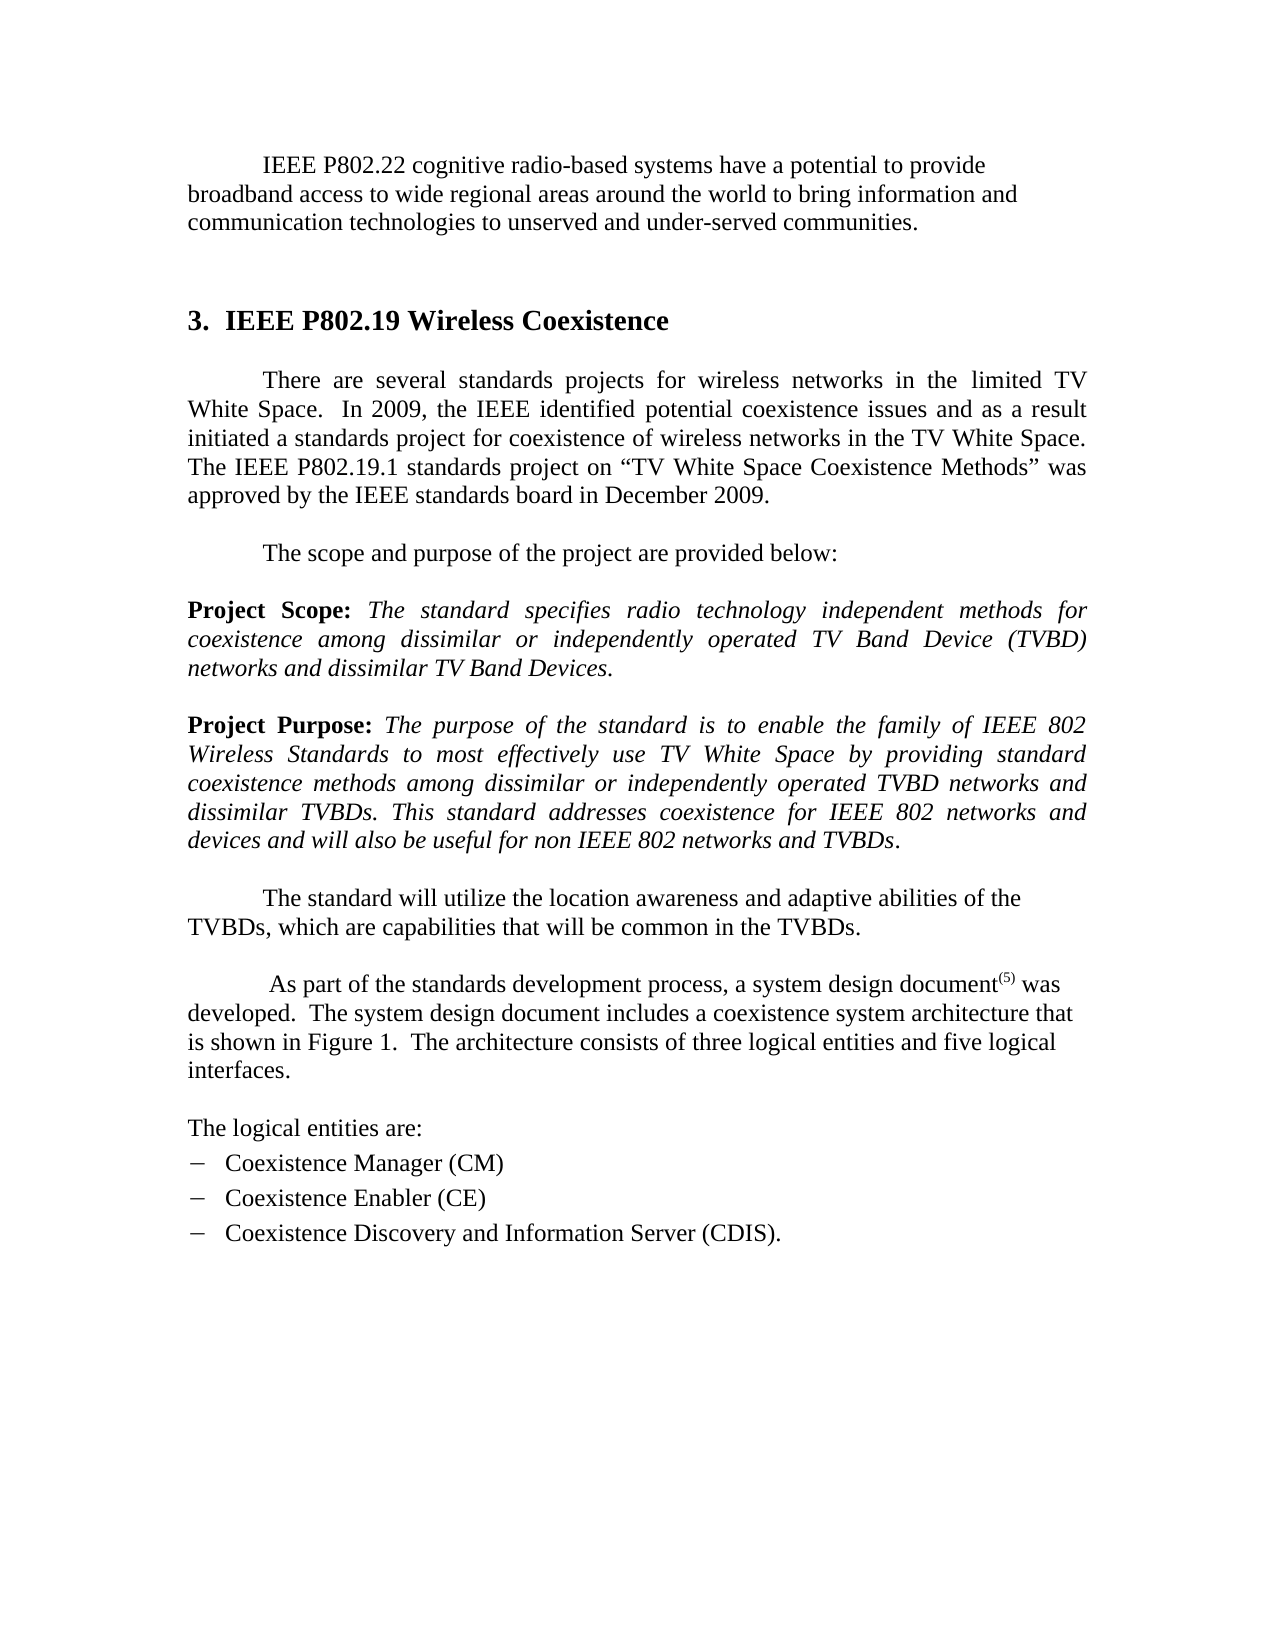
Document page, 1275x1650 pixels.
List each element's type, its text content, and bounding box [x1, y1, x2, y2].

text The logical entities are: [187, 1113, 1087, 1142]
text IEEE P802.22 cognitive radio-based systems have a potential to provide broadband access to wide regional areas around the world to bring information and communication technologies to unserved and under-served communities. [187, 150, 1087, 236]
text The standard will utilize the location awareness and adaptive abilities of the TVBDs, which are capabilities that will be common in the TVBDs. [187, 883, 1087, 941]
text Project Scope: The standard specifies radio technology independent methods for coexistence among dissimilar or independently operated TV Band Device (TVBD) networks and dissimilar TV Band Devices. [187, 596, 1087, 682]
text There are several standards projects for wireless networks in the limited TV White Space. In 2009, the IEEE identified potential coexistence issues and as a result initiated a standards project for coexistence of wireless networks in the TV White Space. The IEEE P802.19.1 standards project on “TV White Space Coexistence Methods” was approved by the IEEE standards board in December 2009. [187, 366, 1087, 509]
list Coexistence Enabler (CE) [187, 1183, 1087, 1212]
text As part of the standards development process, a system design document(5) was developed. The system design document includes a coexistence system architecture that is shown in Figure 1. The architecture consists of three logical entities and five logical interfaces. [187, 969, 1087, 1084]
list IEEE P802.19 Wireless Coexistence [187, 303, 1087, 337]
text The scope and purpose of the project are provided below: [187, 538, 1087, 567]
text Project Purpose: The purpose of the standard is to enable the family of IEEE 802 Wireless Standards to most effectively use TV White Space by providing standard coexistence methods among dissimilar or independently operated TVBD networks and dissimilar TVBDs. This standard addresses coexistence for IEEE 802 networks and devices and will also be useful for non IEEE 802 networks and TVBDs. [187, 711, 1087, 854]
list Coexistence Manager (CM) [187, 1148, 1087, 1177]
list Coexistence Discovery and Information Server (CDIS). [187, 1218, 1087, 1247]
